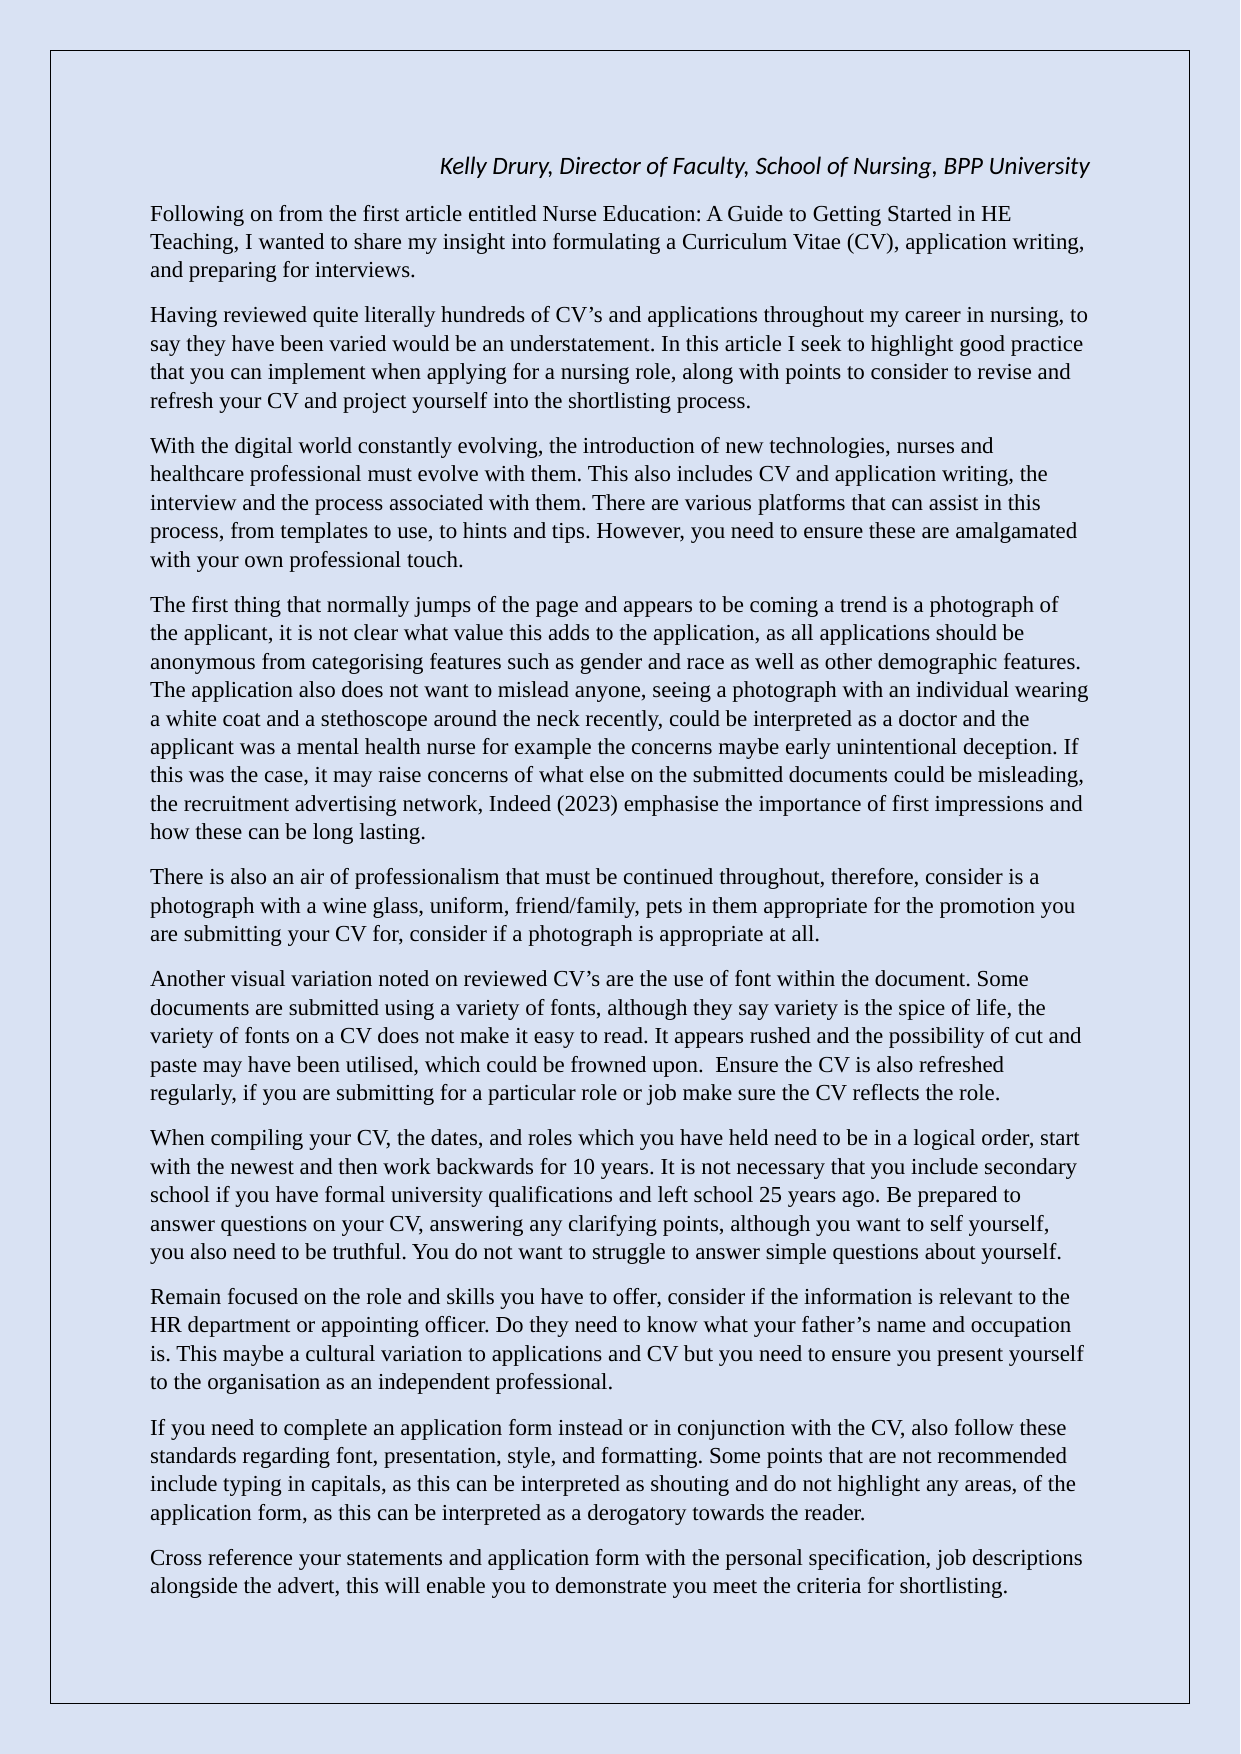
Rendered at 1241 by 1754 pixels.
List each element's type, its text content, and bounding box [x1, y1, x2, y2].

text If you need to complete an application form instead or in conjunction with the CV, also follow these standards regarding font, presentation, style, and formatting. Some points that are not recommended include typing in capitals, as this can be interpreted as shouting and do not highlight any areas, of the application form, as this can be interpreted as a derogatory towards the reader. [150, 1413, 1090, 1525]
text When compiling your CV, the dates, and roles which you have held need to be in a logical order, start with the newest and then work backwards for 10 years. It is not necessary that you include secondary school if you have formal university qualifications and left school 25 years ago. Be prepared to answer questions on your CV, answering any clarifying points, although you want to self yourself, you also need to be truthful. You do not want to struggle to answer simple questions about yourself. [150, 1124, 1090, 1264]
text Kelly Drury, Director of Faculty, School of Nursing, BPP University [150, 150, 1090, 181]
text Cross reference your statements and application form with the personal specification, job descriptions alongside the advert, this will enable you to demonstrate you meet the criteria for shortlisting. [150, 1544, 1090, 1599]
text Having reviewed quite literally hundreds of CV’s and applications throughout my career in nursing, to say they have been varied would be an understatement. In this article I seek to highlight good practice that you can implement when applying for a nursing role, along with points to consider to revise and refresh your CV and project yourself into the shortlisting process. [150, 302, 1090, 413]
text With the digital world constantly evolving, the introduction of new technologies, nurses and healthcare professional must evolve with them. This also includes CV and application writing, the interview and the process associated with them. There are various platforms that can assist in this process, from templates to use, to hints and tips. However, you need to ensure these are amalgamated with your own professional touch. [150, 432, 1090, 572]
text Following on from the first article entitled Nurse Education: A Guide to Getting Started in HE Teaching, I wanted to share my insight into formulating a Curriculum Vitae (CV), application writing, and preparing for interviews. [150, 199, 1090, 283]
text There is also an air of professionalism that must be continued throughout, therefore, consider is a photograph with a wine glass, uniform, friend/family, pets in them appropriate for the promotion you are submitting your CV for, consider if a photograph is appropriate at all. [150, 863, 1090, 947]
text The first thing that normally jumps of the page and appears to be coming a trend is a photograph of the applicant, it is not clear what value this adds to the application, as all applications should be anonymous from categorising features such as gender and race as well as other demographic features. The application also does not want to mislead anyone, seeing a photograph with an individual wearing a white coat and a stethoscope around the neck recently, could be interpreted as a doctor and the applicant was a mental health nurse for example the concerns maybe early unintentional deception. If this was the case, it may raise concerns of what else on the submitted documents could be misleading, the recruitment advertising network, Indeed (2023) emphasise the importance of first impressions and how these can be long lasting. [150, 591, 1090, 845]
text Another visual variation noted on reviewed CV’s are the use of font within the document. Some documents are submitted using a variety of fonts, although they say variety is the spice of life, the variety of fonts on a CV does not make it easy to read. It appears rushed and the possibility of cut and paste may have been utilised, which could be frowned upon. Ensure the CV is also refreshed regularly, if you are submitting for a particular role or job make sure the CV reflects the role. [150, 965, 1090, 1106]
text Remain focused on the role and skills you have to offer, consider if the information is relevant to the HR department or appointing officer. Do they need to know what your father’s name and occupation is. This maybe a cultural variation to applications and CV but you need to ensure you present yourself to the organisation as an independent professional. [150, 1283, 1090, 1395]
